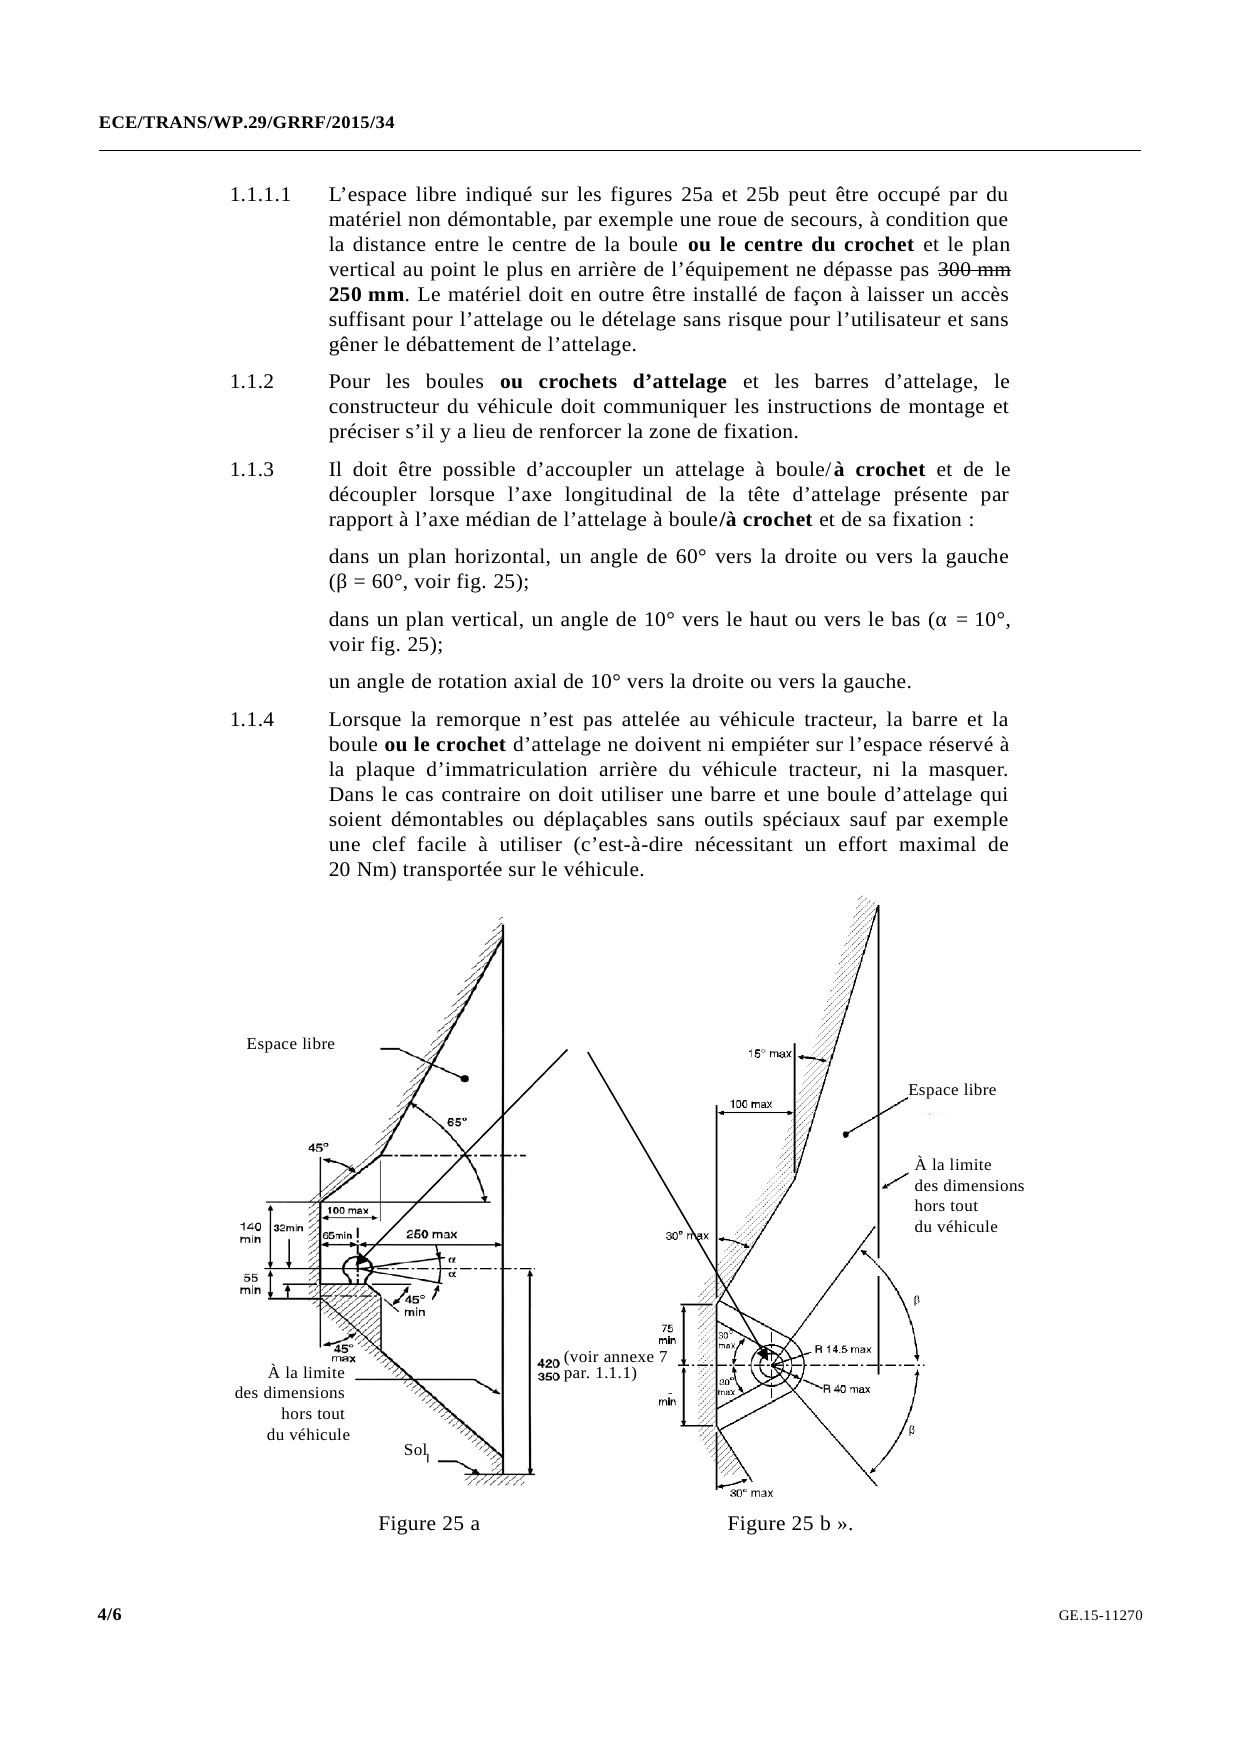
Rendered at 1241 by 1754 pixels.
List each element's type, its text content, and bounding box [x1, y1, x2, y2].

text dans un plan horizontal, un angle de 60° vers la droite ou vers la gauche (β = 60°, voir fig. 25); [229, 544, 1011, 594]
text 1.1.3 Il doit être possible d’accoupler un attelage à boule/à crochet et de le découpler lorsque l’axe longitudinal de la tête d’attelage présente par rapport à l’axe médian de l’attelage à boule/à crochet et de sa fixation : [229, 456, 1011, 531]
text 1.1.4 Lorsque la remorque n’est pas attelée au véhicule tracteur, la barre et la boule ou le crochet d’attelage ne doivent ni empiéter sur l’espace réservé à la plaque d’immatriculation arrière du véhicule tracteur, ni la masquer. Dans le cas contraire on doit utiliser une barre et une boule d’attelage qui soient démontables ou déplaçables sans outils spéciaux sauf par exemple une clef facile à utiliser (c’est-à-dire nécessitant un effort maximal de 20 Nm) transportée sur le véhicule. [229, 706, 1011, 881]
text 1.1.1.1 L’espace libre indiqué sur les figures 25a et 25b peut être occupé par du matériel non démontable, par exemple une roue de secours, à condition que la distance entre le centre de la boule ou le centre du crochet et le plan vertical au point le plus en arrière de l’équipement ne dépasse pas 300 mm 250 mm. Le matériel doit en outre être installé de façon à laisser un accès suffisant pour l’attelage ou le dételage sans risque pour l’utilisateur et sans gêner le débattement de l’attelage. [229, 181, 1011, 356]
text dans un plan vertical, un angle de 10° vers le haut ou vers le bas (α = 10°, voir fig. 25); [229, 606, 1011, 656]
text Figure 25 a Figure 25 b ». [229, 1510, 1011, 1535]
text 1.1.2 Pour les boules ou crochets d’attelage et les barres d’attelage, le constructeur du véhicule doit communiquer les instructions de montage et préciser s’il y a lieu de renforcer la zone de fixation. [229, 369, 1011, 444]
text un angle de rotation axial de 10° vers la droite ou vers la gauche. [229, 669, 1011, 694]
